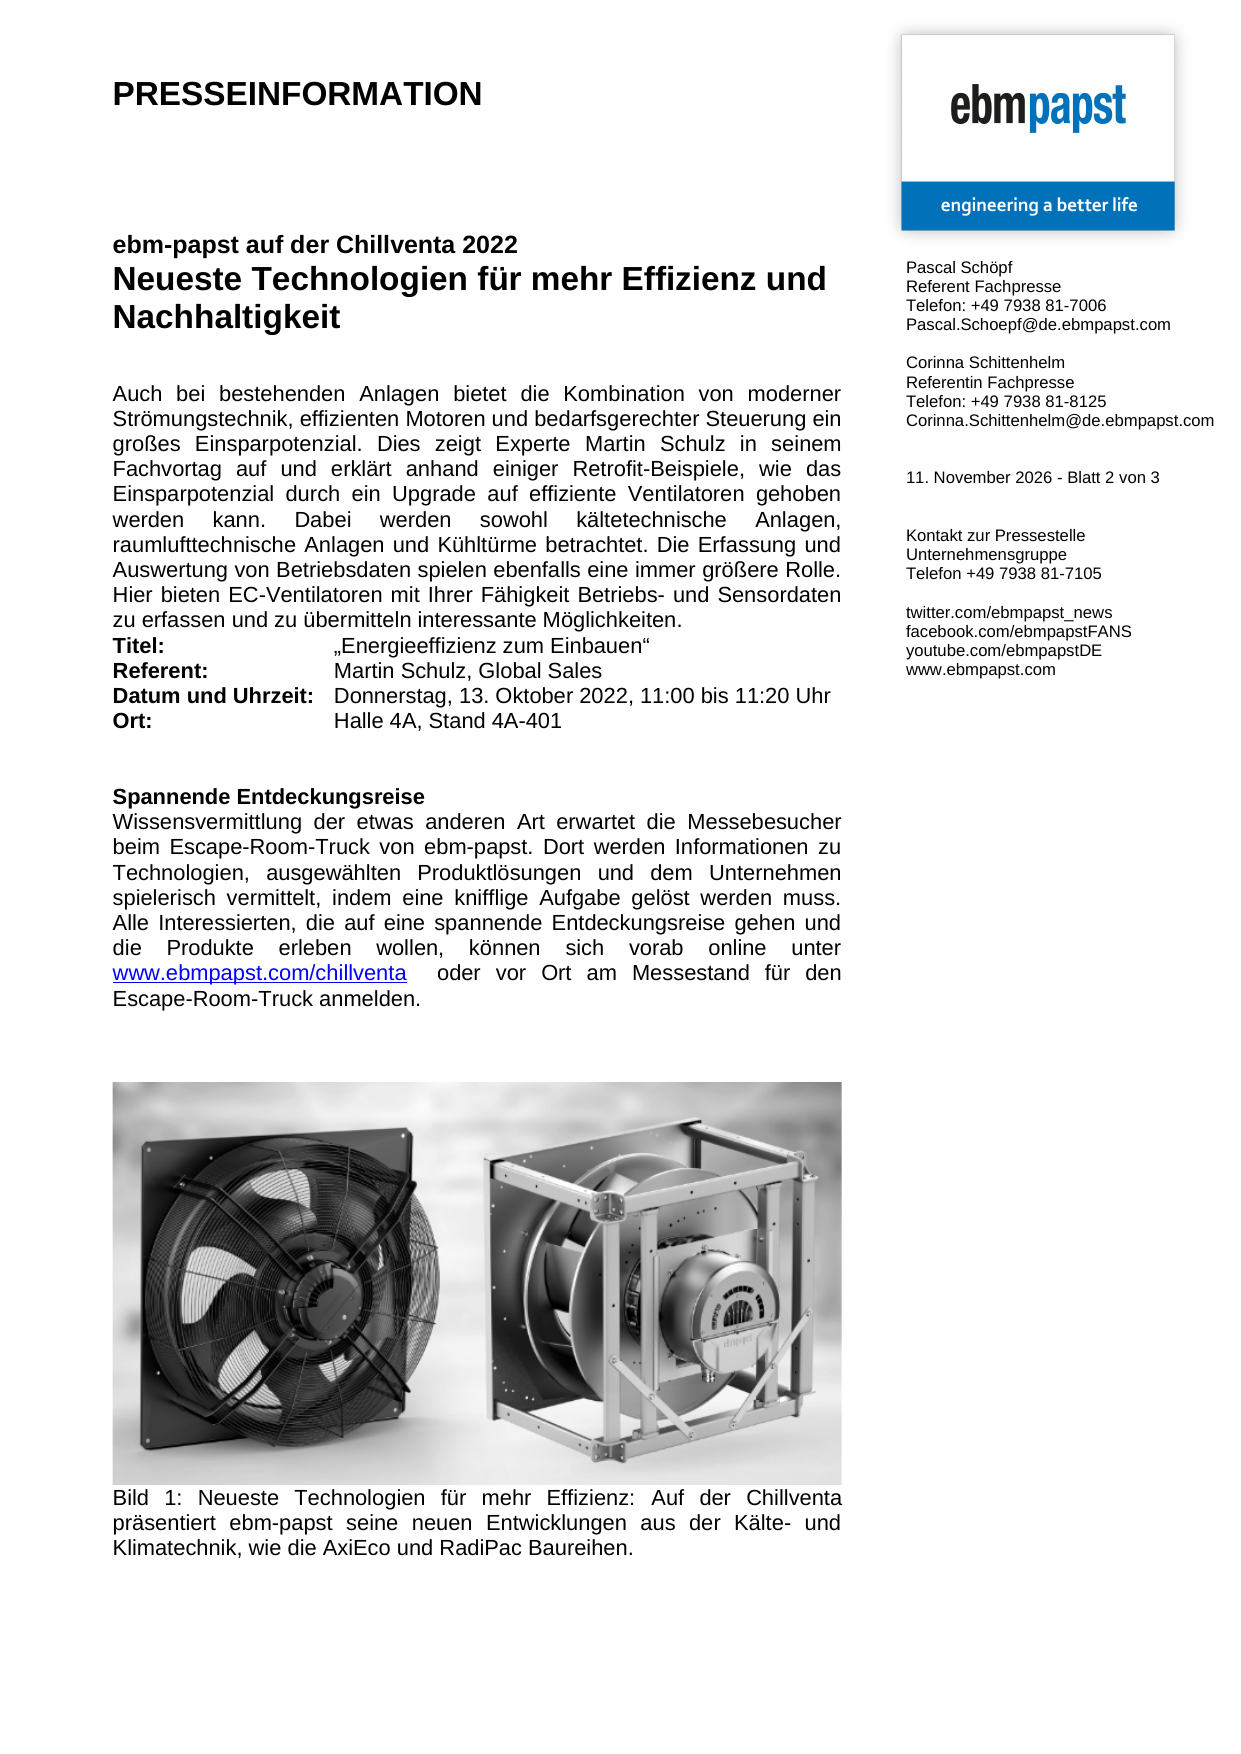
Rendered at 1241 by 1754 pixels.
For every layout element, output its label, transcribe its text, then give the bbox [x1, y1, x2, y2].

subtitle Bild 1: Neueste Technologien für mehr Effizienz: Auf der Chillventa präsentiert ebm-papst seine neuen Entwicklungen aus der Kälte- und Klimatechnik, wie die AxiEco und RadiPac Baureihen. [112, 1485, 842, 1560]
text Ort: Halle 4A, Stand 4A-401 [112, 708, 842, 733]
text Datum und Uhrzeit: Donnerstag, 13. Oktober 2022, 11:00 bis 11:20 Uhr [112, 683, 842, 708]
picture [882, 15, 1194, 250]
text Spannende Entdeckungsreise [112, 784, 842, 809]
text Titel: „Energieeffizienz zum Einbauen“ [112, 633, 842, 658]
text Auch bei bestehenden Anlagen bietet die Kombination von moderner Strömungstechnik, effizienten Motoren und bedarfsgerechter Steuerung ein großes Einsparpotenzial. Dies zeigt Experte Martin Schulz in seinem Fachvortag auf und erklärt anhand einiger Retrofit-Beispiele, wie das Einsparpotenzial durch ein Upgrade auf effiziente Ventilatoren gehoben werden kann. Dabei werden sowohl kältetechnische Anlagen, raumlufttechnische Anlagen und Kühltürme betrachtet. Die Erfassung und Auswertung von Betriebsdaten spielen ebenfalls eine immer größere Rolle. Hier bieten EC-Ventilatoren mit Ihrer Fähigkeit Betriebs- und Sensordaten zu erfassen und zu übermitteln interessante Möglichkeiten. [112, 381, 842, 633]
text Wissensvermittlung der etwas anderen Art erwartet die Messebesucher beim Escape-Room-Truck von ebm-papst. Dort werden Informationen zu Technologien, ausgewählten Produktlösungen und dem Unternehmen spielerisch vermittelt, indem eine knifflige Aufgabe gelöst werden muss. Alle Interessierten, die auf eine spannende Entdeckungsreise gehen und die Produkte erleben wollen, können sich vorab online unter www.ebmpapst.com/chillventa oder vor Ort am Messestand für den Escape-Room-Truck anmelden. [112, 809, 842, 1011]
text Referent: Martin Schulz, Global Sales [112, 658, 842, 683]
